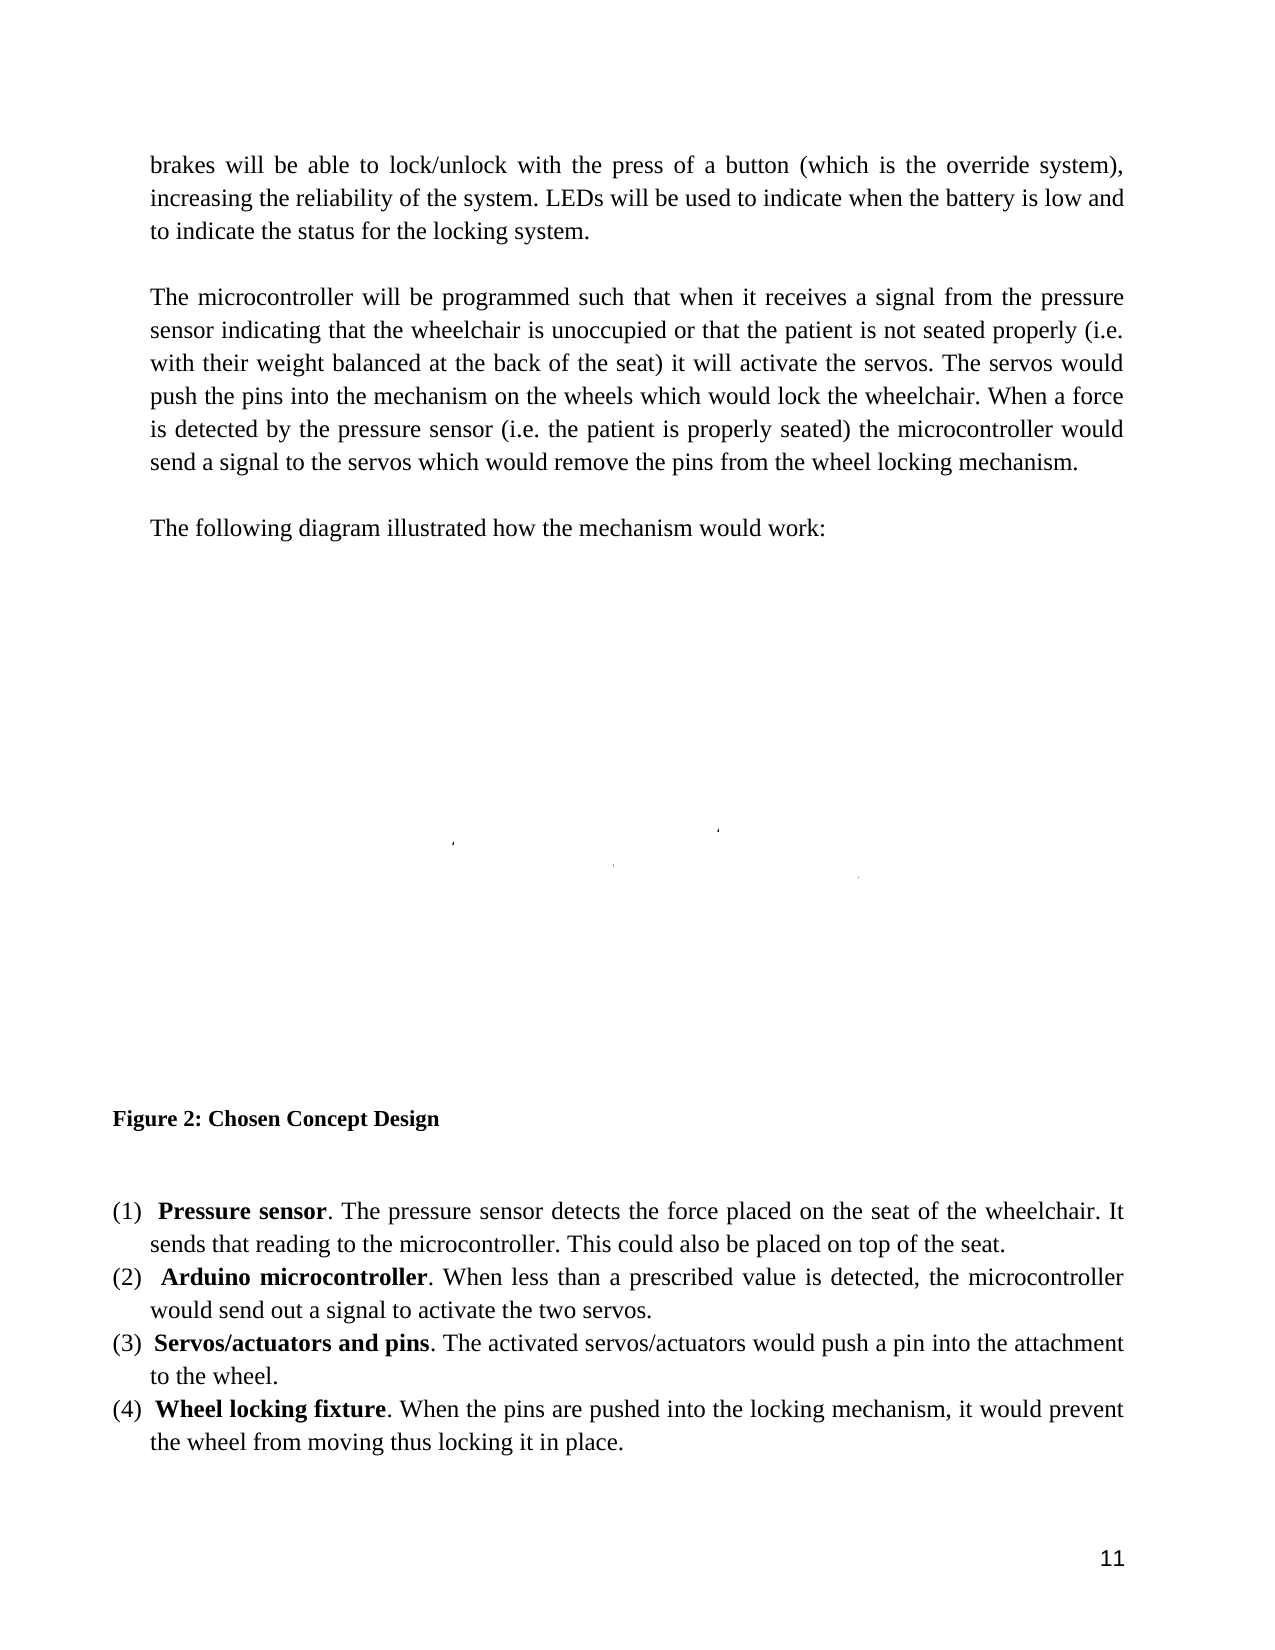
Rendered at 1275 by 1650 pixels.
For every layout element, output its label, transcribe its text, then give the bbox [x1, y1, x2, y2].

text The microcontroller will be programmed such that when it receives a signal from the pressure sensor indicating that the wheelchair is unoccupied or that the patient is not seated properly (i.e. with their weight balanced at the back of the seat) it will activate the servos. The servos would push the pins into the mechanism on the wheels which would lock the wheelchair. When a force is detected by the pressure sensor (i.e. the patient is properly seated) the microcontroller would send a signal to the servos which would remove the pins from the wheel locking mechanism. [150, 282, 1125, 476]
text (3) Servos/actuators and pins. The activated servos/actuators would push a pin into the attachment to the wheel. [112, 1328, 1125, 1389]
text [150, 150, 1125, 245]
text The following diagram illustrated how the mechanism would work: [150, 513, 1125, 542]
text (4) Wheel locking fixture. When the pins are pushed into the locking mechanism, it would prevent the wheel from moving thus locking it in place. [112, 1394, 1125, 1456]
text Figure 2: Chosen Concept Design [112, 1105, 1125, 1131]
text (1) Pressure sensor. The pressure sensor detects the force placed on the seat of the wheelchair. It sends that reading to the microcontroller. This could also be placed on top of the seat. [112, 1196, 1125, 1257]
text (2) Arduino microcontroller. When less than a prescribed value is detected, the microcontroller would send out a signal to activate the two servos. [112, 1262, 1125, 1323]
